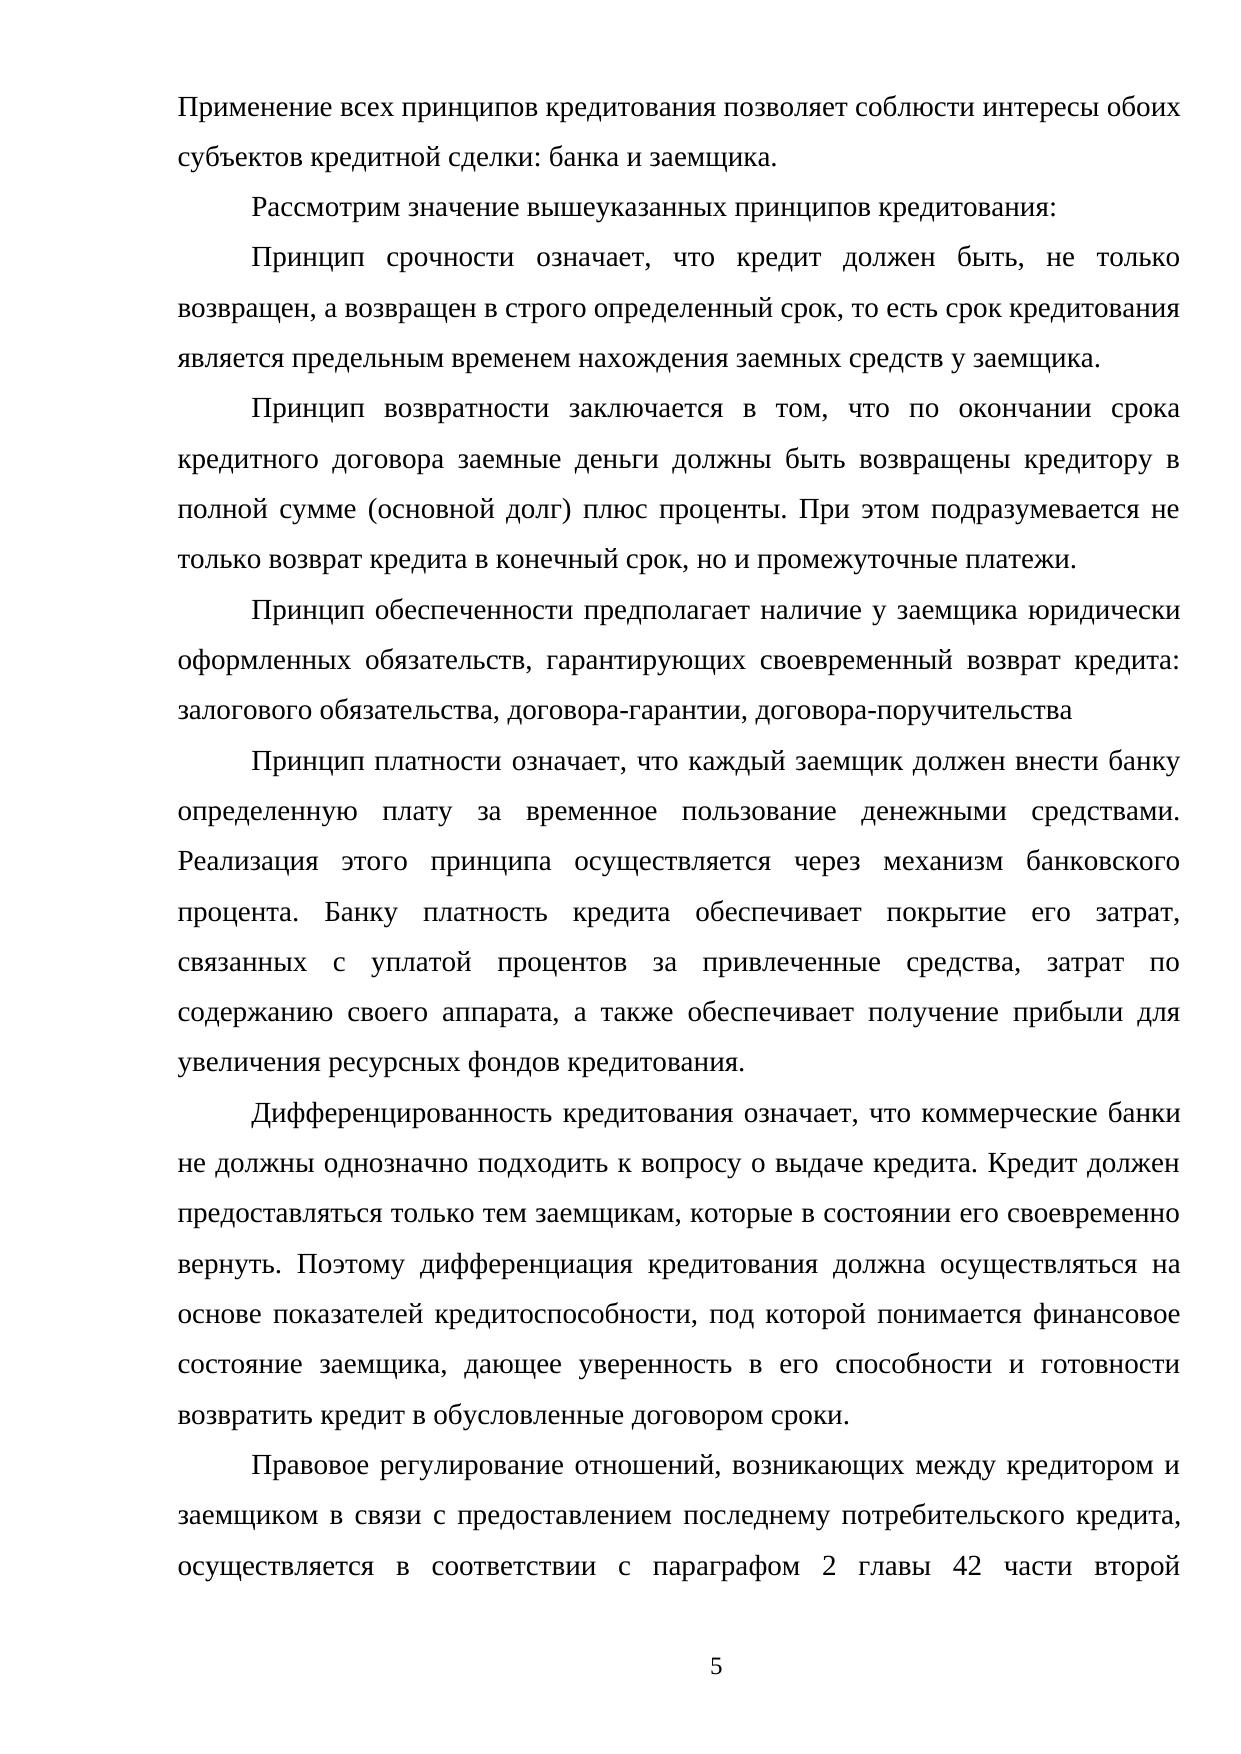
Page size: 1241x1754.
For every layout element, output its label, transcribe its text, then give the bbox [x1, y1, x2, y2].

text Принцип возвратности заключается в том, что по окончании срока кредитного договора заемные деньги должны быть возвращены кредитору в полной сумме (основной долг) плюс проценты. При этом подразумевается не только возврат кредита в конечный срок, но и промежуточные платежи. [177, 391, 1181, 575]
text Дифференцированность кредитования означает, что коммерческие банки не должны однозначно подходить к вопросу о выдаче кредита. Кредит должен предоставляться только тем заемщикам, которые в состоянии его своевременно вернуть. Поэтому дифференциация кредитования должна осуществляться на основе показателей кредитоспособности, под которой понимается финансовое состояние заемщика, дающее уверенность в его способности и готовности возвратить кредит в обусловленные договором сроки. [177, 1095, 1181, 1430]
text Принцип платности означает, что каждый заемщик должен внести банку определенную плату за временное пользование денежными средствами. Реализация этого принципа осуществляется через механизм банковского процента. Банку платность кредита обеспечивает покрытие его затрат, связанных с уплатой процентов за привлеченные средства, затрат по содержанию своего аппарата, а также обеспечивает получение прибыли для увеличения ресурсных фондов кредитования. [177, 743, 1181, 1078]
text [177, 89, 1181, 172]
text Принцип срочности означает, что кредит должен быть, не только возвращен, а возвращен в строго определенный срок, то есть срок кредитования является предельным временем нахождения заемных средств у заемщика. [177, 239, 1181, 374]
text Принцип обеспеченности предполагает наличие у заемщика юридически оформленных обязательств, гарантирующих своевременный возврат кредита: залогового обязательства, договора-гарантии, договора-поручительства [177, 592, 1181, 726]
text Рассмотрим значение вышеуказанных принципов кредитования: [177, 189, 1181, 223]
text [177, 1447, 1181, 1581]
